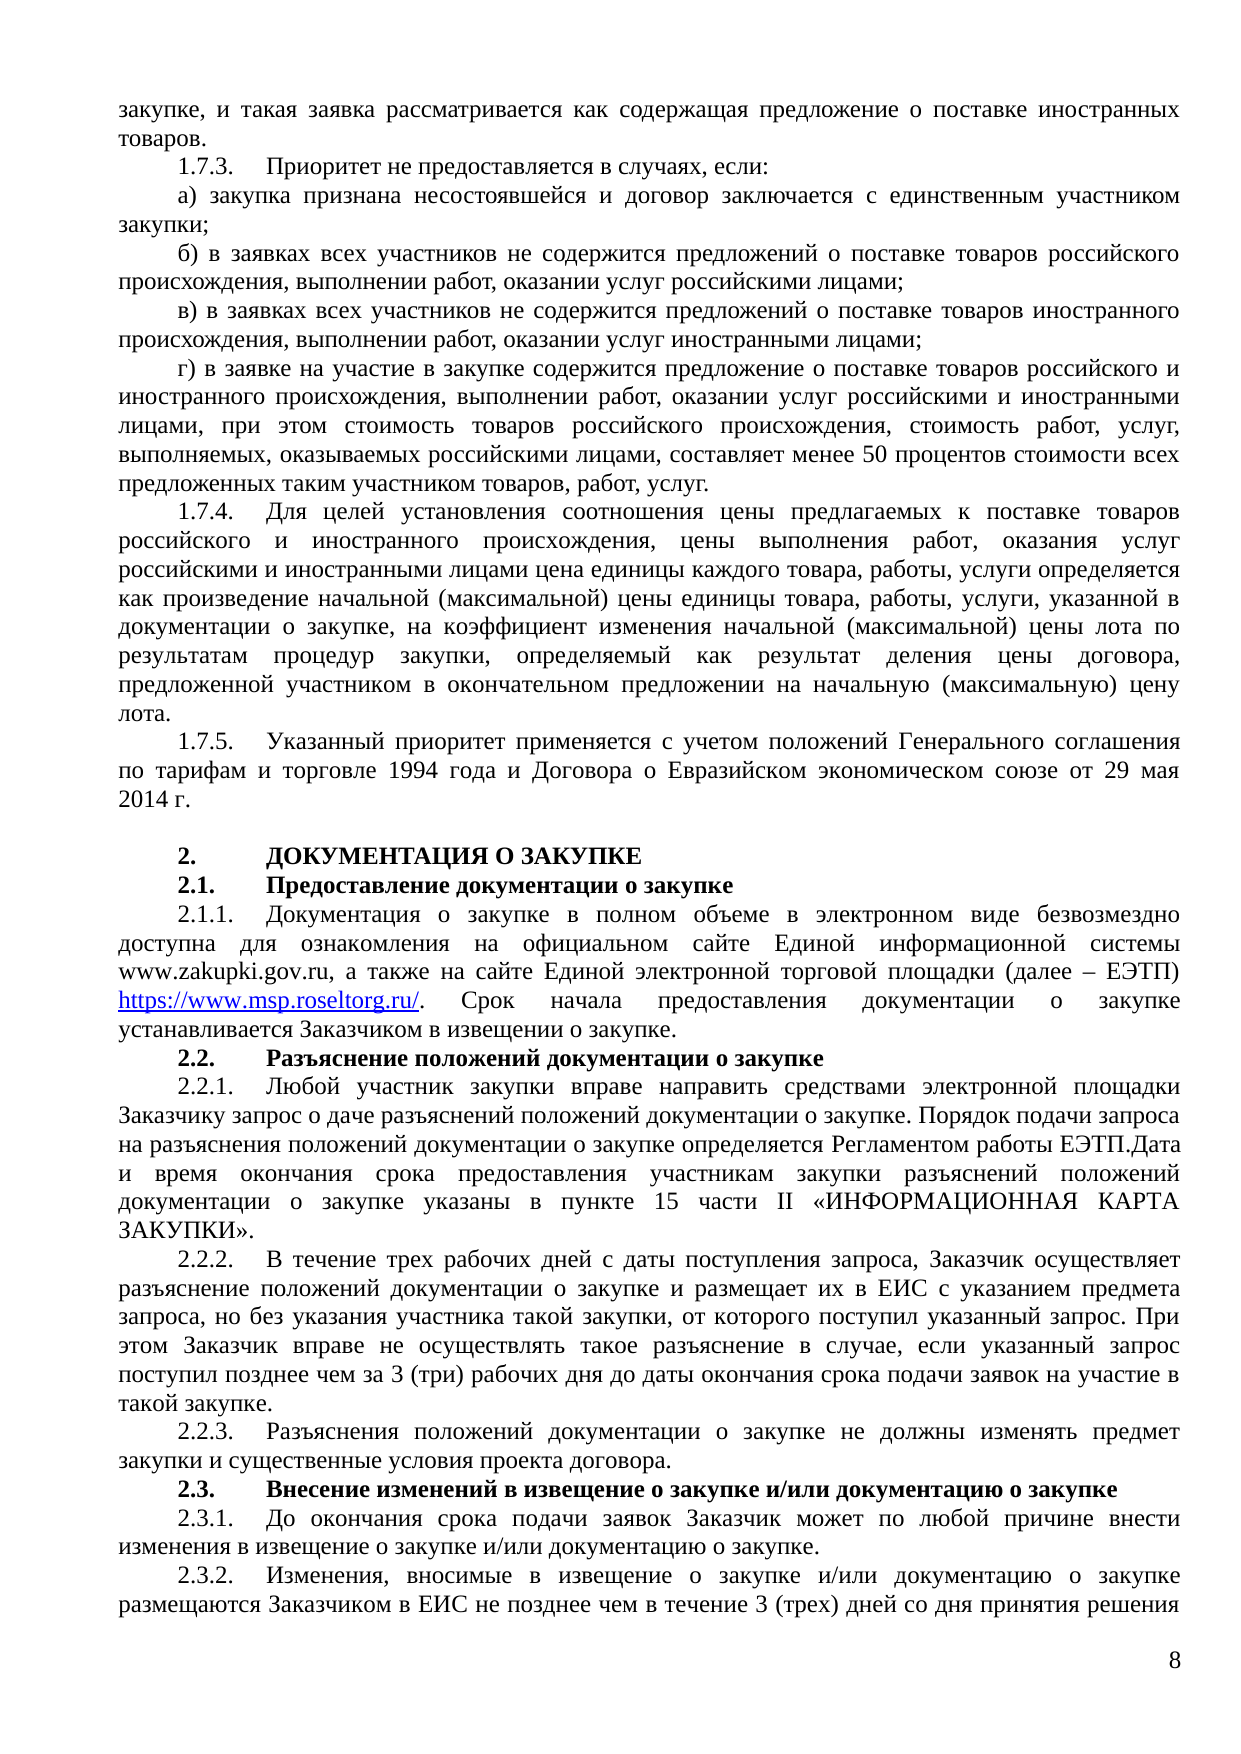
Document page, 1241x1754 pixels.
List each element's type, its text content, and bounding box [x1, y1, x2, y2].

subtitle Разъяснения положений документации о закупке не должны изменять предмет закупки и существенные условия проекта договора. [118, 1416, 1181, 1474]
subtitle Указанный приоритет применяется с учетом положений Генерального соглашения по тарифам и торговле 1994 года и Договора о Евразийском экономическом союзе от 29 мая 2014 г. [118, 726, 1181, 813]
list г) в заявке на участие в закупке содержится предложение о поставке товаров российского и иностранного происхождения, выполнении работ, оказании услуг российскими и иностранными лицами, при этом стоимость товаров российского происхождения, стоимость работ, услуг, выполняемых, оказываемых российскими лицами, составляет менее 50 процентов стоимости всех предложенных таким участником товаров, работ, услуг. [118, 353, 1181, 496]
subtitle До окончания срока подачи заявок Заказчик может по любой причине внести изменения в извещение о закупке и/или документацию о закупке. [118, 1503, 1181, 1560]
list а) закупка признана несостоявшейся и договор заключается с единственным участником закупки; [118, 180, 1181, 238]
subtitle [118, 1560, 1181, 1618]
subtitle В течение трех рабочих дней с даты поступления запроса, Заказчик осуществляет разъяснение положений документации о закупке и размещает их в ЕИС с указанием предмета запроса, но без указания участника такой закупки, от которого поступил указанный запрос. При этом Заказчик вправе не осуществлять такое разъяснение в случае, если указанный запрос поступил позднее чем за 3 (три) рабочих дня до даты окончания срока подачи заявок на участие в такой закупке. [118, 1244, 1181, 1416]
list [118, 94, 1181, 151]
subtitle ДОКУМЕНТАЦИЯ О ЗАКУПКЕ [118, 841, 1181, 870]
subtitle Документация о закупке в полном объеме в электронном виде безвозмездно доступна для ознакомления на официальном сайте Единой информационной системы www.zakupki.gov.ru, а также на сайте Единой электронной торговой площадки (далее – ЕЭТП) https://www.msp.roseltorg.ru/. Срок начала предоставления документации о закупке устанавливается Заказчиком в извещении о закупке. [118, 899, 1181, 1043]
subtitle Разъяснение положений документации о закупке [118, 1043, 1181, 1071]
subtitle Внесение изменений в извещение о закупке и/или документацию о закупке [118, 1474, 1181, 1503]
subtitle Любой участник закупки вправе направить средствами электронной площадки Заказчику запрос о даче разъяснений положений документации о закупке. Порядок подачи запроса на разъяснения положений документации о закупке определяется Регламентом работы ЕЭТП.Дата и время окончания срока предоставления участникам закупки разъяснений положений документации о закупке указаны в пункте 15 части II «ИНФОРМАЦИОННАЯ КАРТА ЗАКУПКИ». [118, 1071, 1181, 1244]
list в) в заявках всех участников не содержится предложений о поставке товаров иностранного происхождения, выполнении работ, оказании услуг иностранными лицами; [118, 295, 1181, 353]
subtitle Предоставление документации о закупке [118, 870, 1181, 899]
subtitle Приоритет не предоставляется в случаях, если: [118, 151, 1181, 180]
subtitle Для целей установления соотношения цены предлагаемых к поставке товаров российского и иностранного происхождения, цены выполнения работ, оказания услуг российскими и иностранными лицами цена единицы каждого товара, работы, услуги определяется как произведение начальной (максимальной) цены единицы товара, работы, услуги, указанной в документации о закупке, на коэффициент изменения начальной (максимальной) цены лота по результатам процедур закупки, определяемый как результат деления цены договора, предложенной участником в окончательном предложении на начальную (максимальную) цену лота. [118, 496, 1181, 726]
list б) в заявках всех участников не содержится предложений о поставке товаров российского происхождения, выполнении работ, оказании услуг российскими лицами; [118, 238, 1181, 295]
